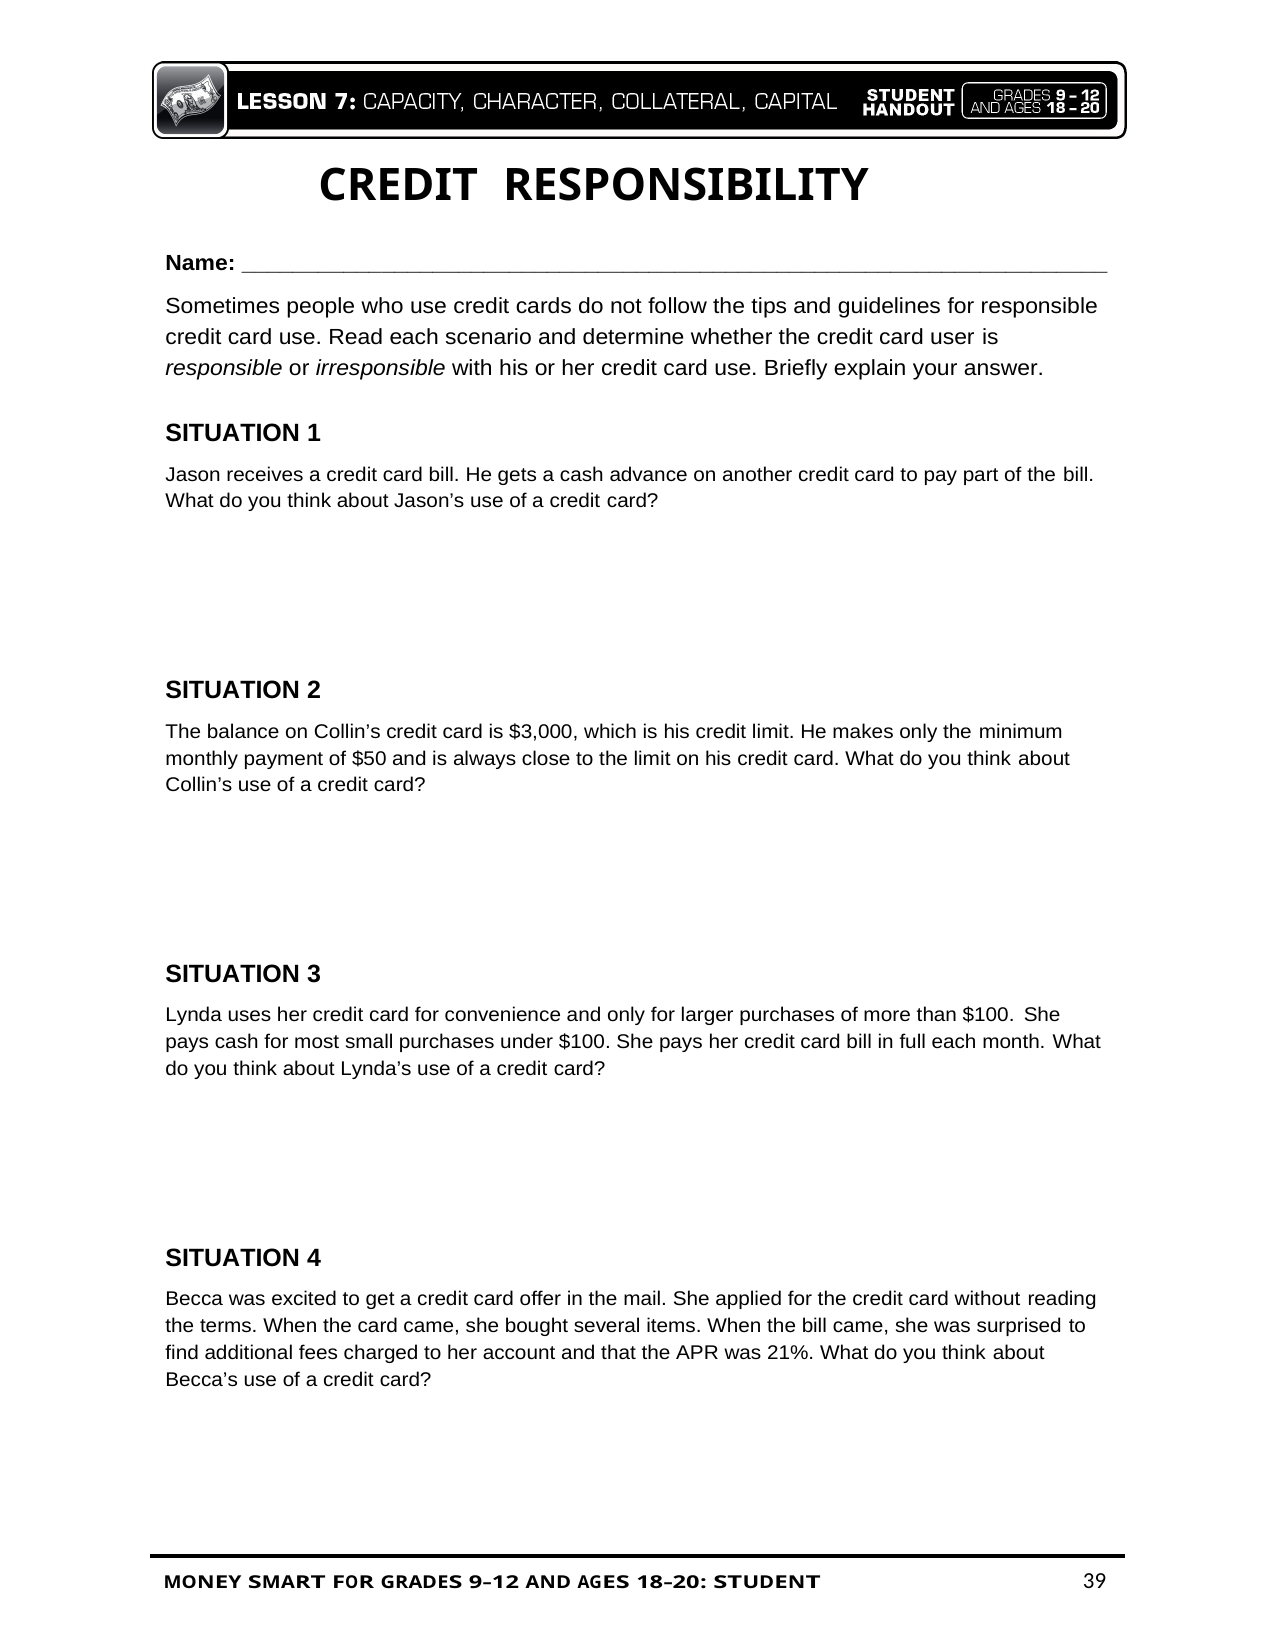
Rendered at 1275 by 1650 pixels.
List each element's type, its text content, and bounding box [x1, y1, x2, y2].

subtitle CREDIT RESPONSIBILITY [318, 152, 1139, 212]
text Sometimes people who use credit cards do not follow the tips and guidelines for responsible credit card use. Read each scenario and determine whether the credit card user is responsible or irresponsible with his or her credit card use. Briefly explain your answer. [165, 293, 1099, 380]
subtitle SITUATION 4 [165, 1243, 1139, 1272]
subtitle SITUATION 3 [165, 958, 1139, 987]
text SITUATION 1 [165, 418, 1139, 447]
text The balance on Collin’s credit card is $3,000, which is his credit limit. He makes only the minimum monthly payment of $50 and is always close to the limit on his credit card. What do you think about Collin’s use of a credit card? [165, 719, 1089, 796]
text Lynda uses her credit card for convenience and only for larger purchases of more than $100. She pays cash for most small purchases under $100. She pays her credit card bill in full each month. What do you think about Lynda’s use of a credit card? [165, 1003, 1106, 1080]
text Name: ____________________________________________________________________ [165, 249, 1139, 275]
text Jason receives a credit card bill. He gets a cash advance on another credit card to pay part of the bill. What do you think about Jason’s use of a credit card? [165, 462, 1099, 512]
picture [151, 61, 1127, 139]
text Becca was excited to get a credit card offer in the mail. She applied for the credit card without reading the terms. When the card came, she bought several items. When the bill came, she was surprised to find additional fees charged to her account and that the APR was 21%. What do you think about Becca’s use of a credit card? [165, 1287, 1099, 1390]
subtitle SITUATION 2 [165, 675, 1139, 703]
